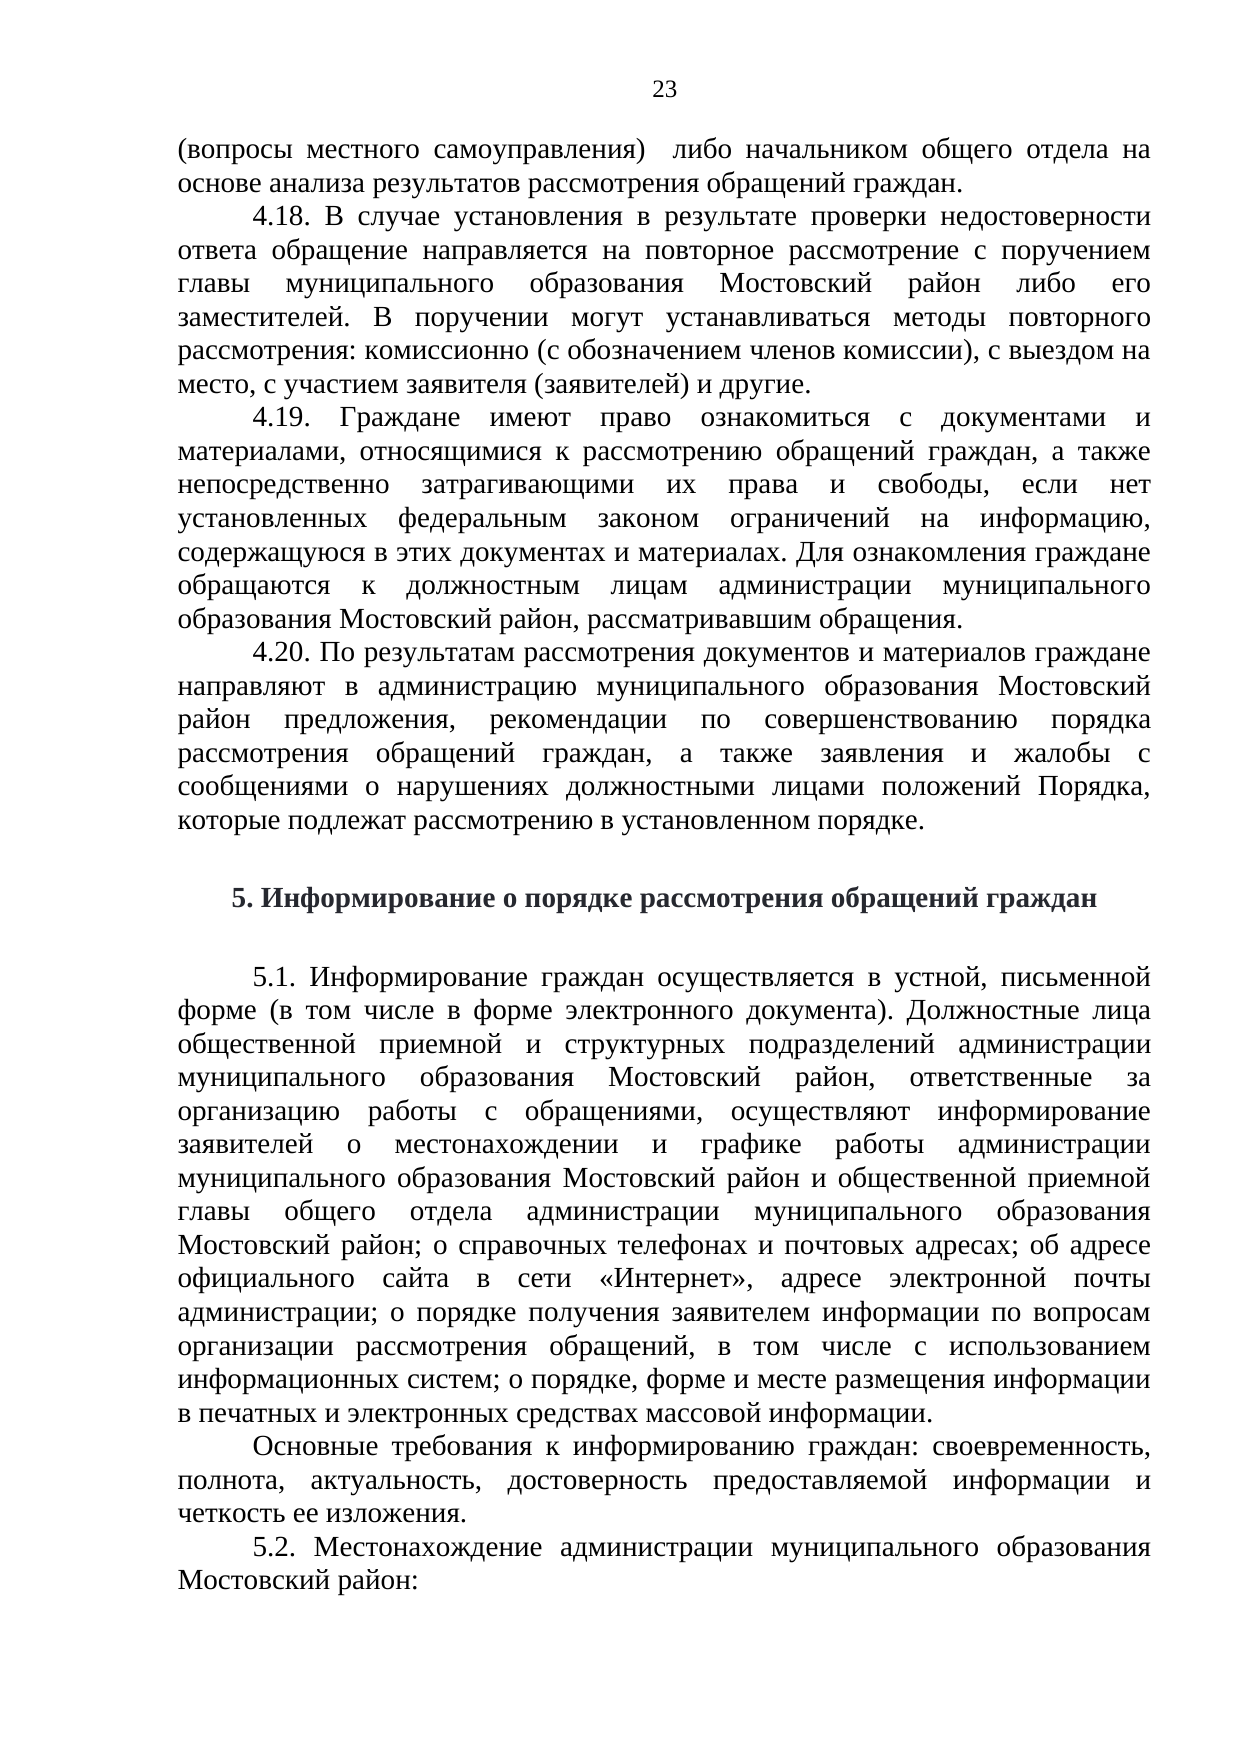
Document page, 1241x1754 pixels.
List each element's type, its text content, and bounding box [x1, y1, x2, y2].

text 4.19. Граждане имеют право ознакомиться с документами и материалами, относящимися к рассмотрению обращений граждан, а также непосредственно затрагивающими их права и свободы, если нет установленных федеральным законом ограничений на информацию, содержащуюся в этих документах и материалах. Для ознакомления граждане обращаются к должностным лицам администрации муниципального образования Мостовский район, рассматривавшим обращения. [177, 399, 1152, 634]
text Основные требования к информированию граждан: своевременность, полнота, актуальность, достоверность предоставляемой информации и четкость ее изложения. [177, 1428, 1152, 1529]
text 4.20. По результатам рассмотрения документов и материалов граждане направляют в администрацию муниципального образования Мостовский район предложения, рекомендации по совершенствованию порядка рассмотрения обращений граждан, а также заявления и жалобы с сообщениями о нарушениях должностными лицами положений Порядка, которые подлежат рассмотрению в установленном порядке. [177, 634, 1152, 836]
text 4.18. В случае установления в результате проверки недостоверности ответа обращение направляется на повторное рассмотрение с поручением главы муниципального образования Мостовский район либо его заместителей. В поручении могут устанавливаться методы повторного рассмотрения: комиссионно (с обозначением членов комиссии), с выездом на место, с участием заявителя (заявителей) и другие. [177, 198, 1152, 399]
text 5.2. Местонахождение администрации муниципального образования Мостовский район: [177, 1529, 1152, 1596]
text 5. Информирование о порядке рассмотрения обращений граждан [177, 880, 1152, 914]
text 5.1. Информирование граждан осуществляется в устной, письменной форме (в том числе в форме электронного документа). Должностные лица общественной приемной и структурных подразделений администрации муниципального образования Мостовский район, ответственные за организацию работы с обращениями, осуществляют информирование заявителей о местонахождении и графике работы администрации муниципального образования Мостовский район и общественной приемной главы общего отдела администрации муниципального образования Мостовский район; о справочных телефонах и почтовых адресах; об адресе официального сайта в сети «Интернет», адресе электронной почты администрации; о порядке получения заявителем информации по вопросам организации рассмотрения обращений, в том числе с использованием информационных систем; о порядке, форме и месте размещения информации в печатных и электронных средствах массовой информации. [177, 959, 1152, 1428]
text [177, 131, 1152, 198]
